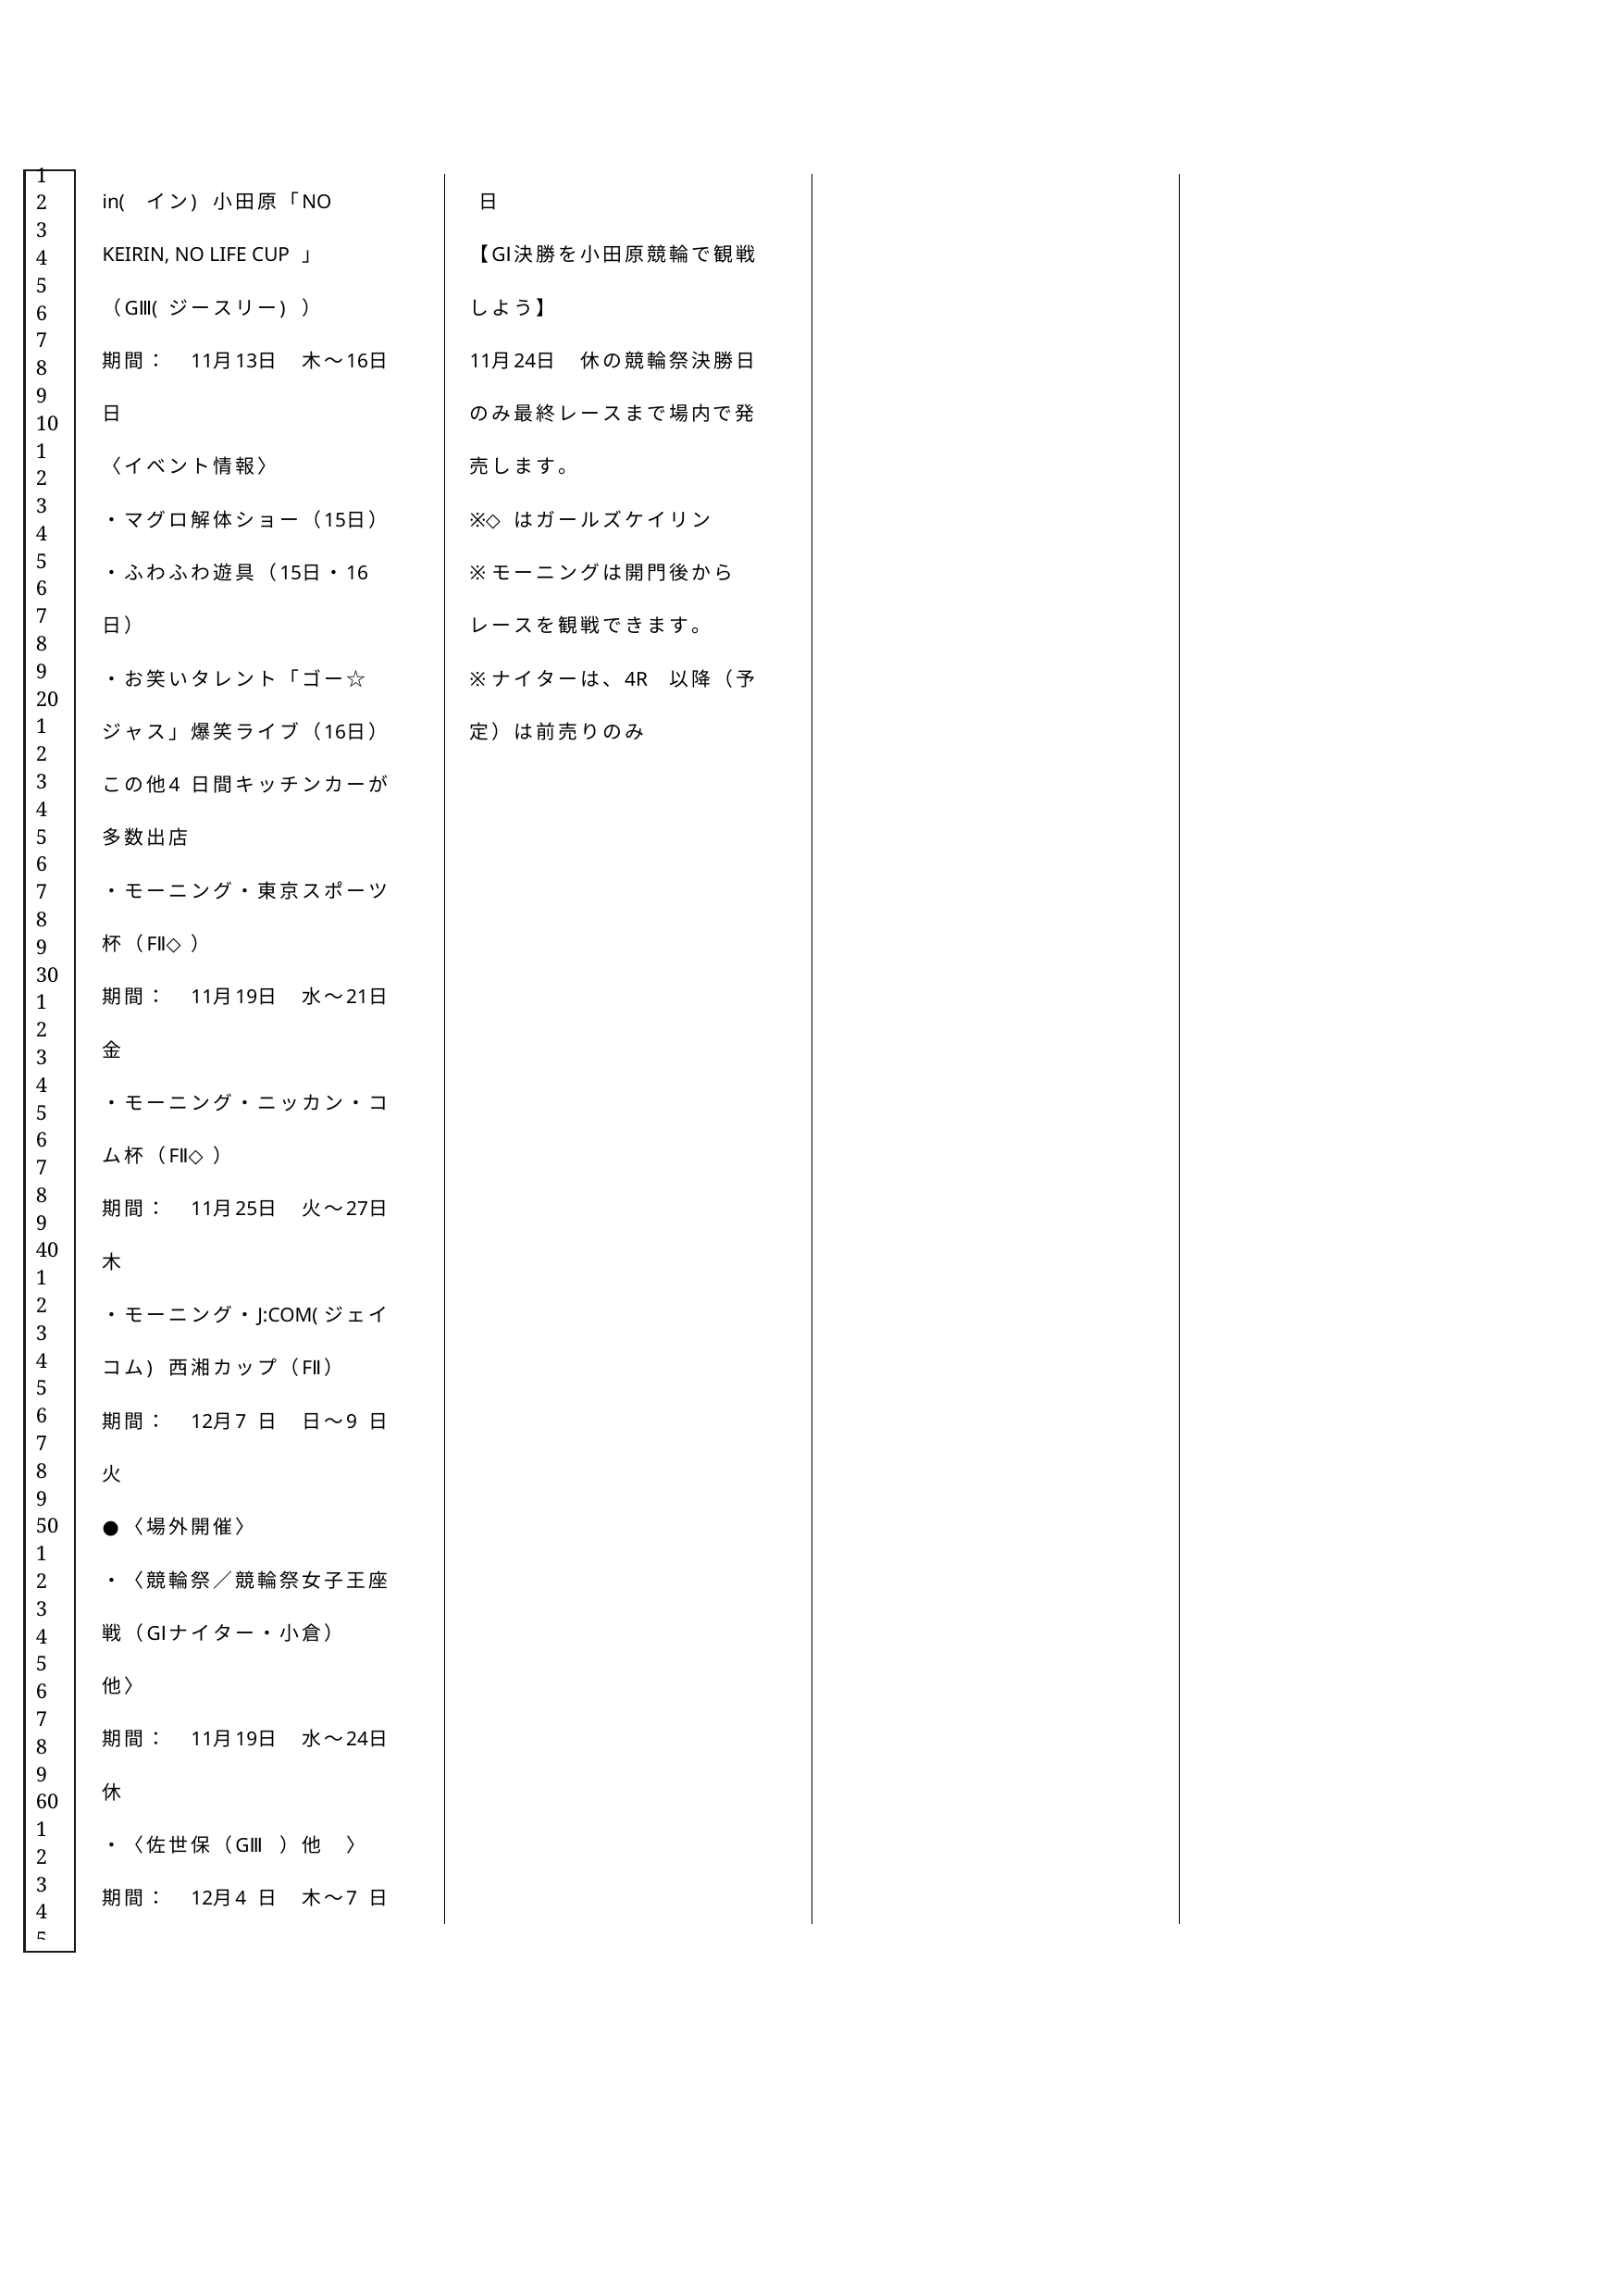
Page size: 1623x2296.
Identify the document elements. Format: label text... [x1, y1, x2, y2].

text この他4日間キッチンカーが多数出店 [102, 757, 403, 863]
text ※モーニングは開門後からレースを観戦できます。 [469, 545, 771, 651]
text 【GⅠ決勝を小田原競輪で観戦しよう】 [469, 227, 771, 332]
text 期間： 11月13日 木～16日 日 [102, 332, 403, 439]
text 期間： 12月4日 木～7日 日 [469, 174, 771, 227]
text 期間： 12月7日 日～9日 火 [102, 1393, 403, 1499]
text ・第13回施設整備等協賛競輪in(イン)小田原「NO KEIRIN, NO LIFE CUP」（GⅢ(ジースリー)） [102, 174, 403, 332]
text ・モーニング・ニッカン・コム杯（FⅡ◇） [102, 1075, 403, 1181]
text ・マグロ解体ショー（15日） [102, 491, 403, 545]
text 期間： 11月25日 火～27日 木 [102, 1181, 403, 1287]
text ・お笑いタレント「ゴー☆ジャス」爆笑ライブ（16日） [102, 651, 403, 757]
text ※ナイターは、4R以降（予定）は前売りのみ [469, 651, 771, 757]
text ※◇はガールズケイリン [469, 491, 771, 545]
text ・ふわふわ遊具（15日・16日） [102, 545, 403, 651]
text ・〈佐世保（GⅢ）他 〉 [102, 1818, 403, 1870]
text 期間： 11月19日 水～24日 休 [102, 1711, 403, 1818]
text 11月24日 休の競輪祭決勝日のみ最終レースまで場内で発売します。 [469, 332, 771, 491]
text ・〈競輪祭／競輪祭女子王座戦（GⅠナイター・小倉） 他〉 [102, 1552, 403, 1711]
text ・モーニング・J:COM(ジェイコム)西湘カップ（FⅡ） [102, 1287, 403, 1393]
text 期間： 11月19日 水～21日 金 [102, 969, 403, 1075]
text 期間： 12月4日 木～7日 日 [102, 1870, 403, 1923]
text ●〈場外開催〉 [102, 1499, 403, 1552]
text ・モーニング・東京スポーツ杯（FⅡ◇） [102, 863, 403, 969]
text 〈イベント情報〉 [102, 439, 403, 491]
